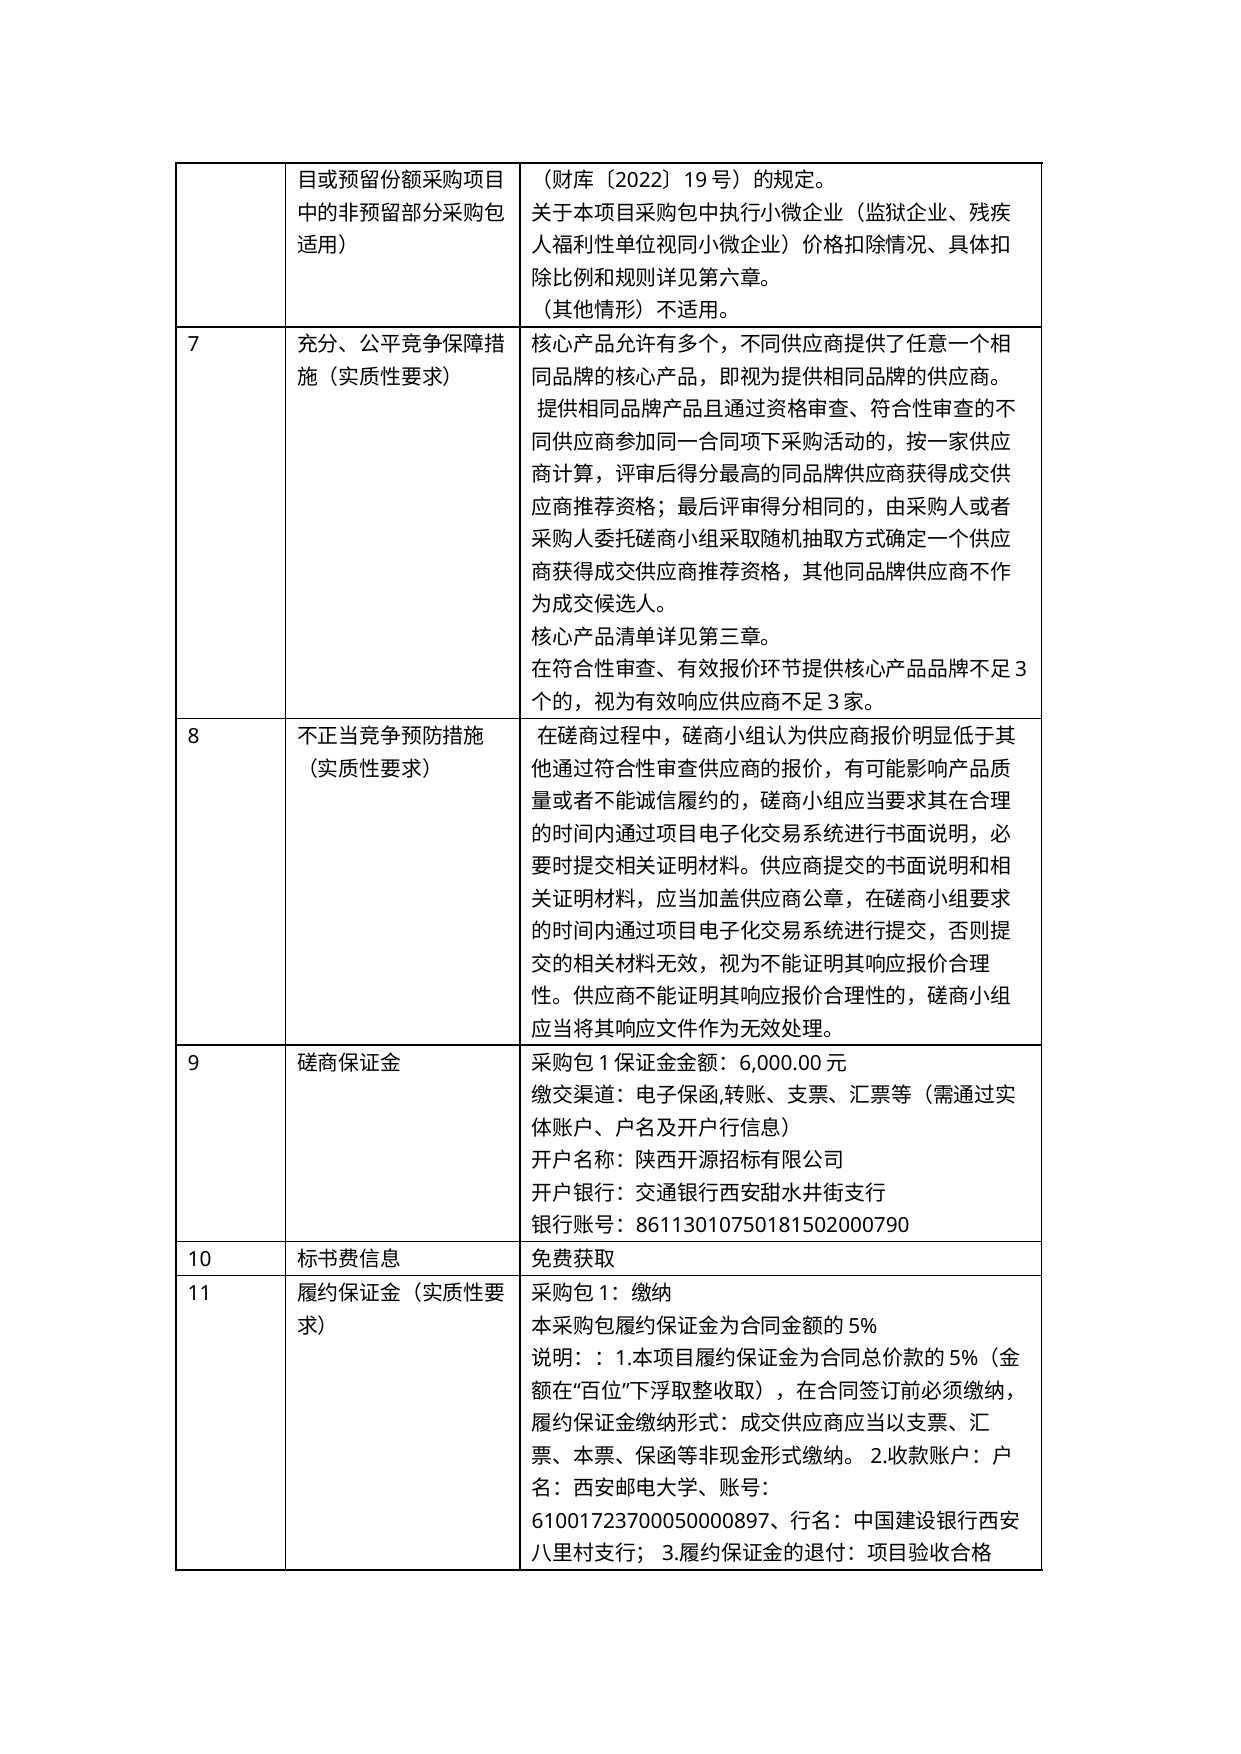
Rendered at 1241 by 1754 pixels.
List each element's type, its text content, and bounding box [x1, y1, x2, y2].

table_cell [521, 164, 1041, 326]
table_cell 在磋商过程中，磋商小组认为供应商报价明显低于其他通过符合性审查供应商的报价，有可能影响产品质量或者不能诚信履约的，磋商小组应当要求其在合理的时间内通过项目电子化交易系统进行书面说明，必要时提交相关证明材料。供应商提交的书面说明和相关证明材料，应当加盖供应商公章，在磋商小组要求的时间内通过项目电子化交易系统进行提交，否则提交的相关材料无效，视为不能证明其响应报价合理性。供应商不能证明其响应报价合理性的，磋商小组应当将其响应文件作为无效处理。 [521, 719, 1041, 1044]
table_cell 履约保证金（实质性要求） [286, 1276, 519, 1569]
table_cell 10 [177, 1242, 285, 1275]
table_cell 充分、公平竞争保障措施（实质性要求） [286, 328, 519, 718]
table_cell 标书费信息 [286, 1242, 519, 1275]
table_cell 核心产品允许有多个，不同供应商提供了任意一个相同品牌的核心产品，即视为提供相同品牌的供应商。 提供相同品牌产品且通过资格审查、符合性审查的不同供应商参加同一合同项下采购活动的，按一家供应商计算，评审后得分最高的同品牌供应商获得成交供应商推荐资格；最后评审得分相同的，由采购人或者采购人委托磋商小组采取随机抽取方式确定一个供应商获得成交供应商推荐资格，其他同品牌供应商不作为成交候选人。 核心产品清单详见第三章。 在符合性审查、有效报价环节提供核心产品品牌不足3个的，视为有效响应供应商不足3家。 [521, 328, 1041, 718]
table_cell 11 [177, 1276, 285, 1569]
table_cell 9 [177, 1046, 285, 1241]
table_cell 7 [177, 328, 285, 718]
table_cell 磋商保证金 [286, 1046, 519, 1241]
table_cell 不正当竞争预防措施（实质性要求） [286, 719, 519, 1044]
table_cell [286, 164, 519, 326]
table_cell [521, 1276, 1041, 1569]
table_cell 6 [177, 164, 285, 326]
table_cell 免费获取 [521, 1242, 1041, 1275]
table_cell 8 [177, 719, 285, 1044]
table_cell 采购包1保证金金额：6,000.00元 缴交渠道：电子保函,转账、支票、汇票等（需通过实体账户、户名及开户行信息） 开户名称：陕西开源招标有限公司 开户银行：交通银行西安甜水井街支行 银行账号：86113010750181502000790 [521, 1046, 1041, 1241]
